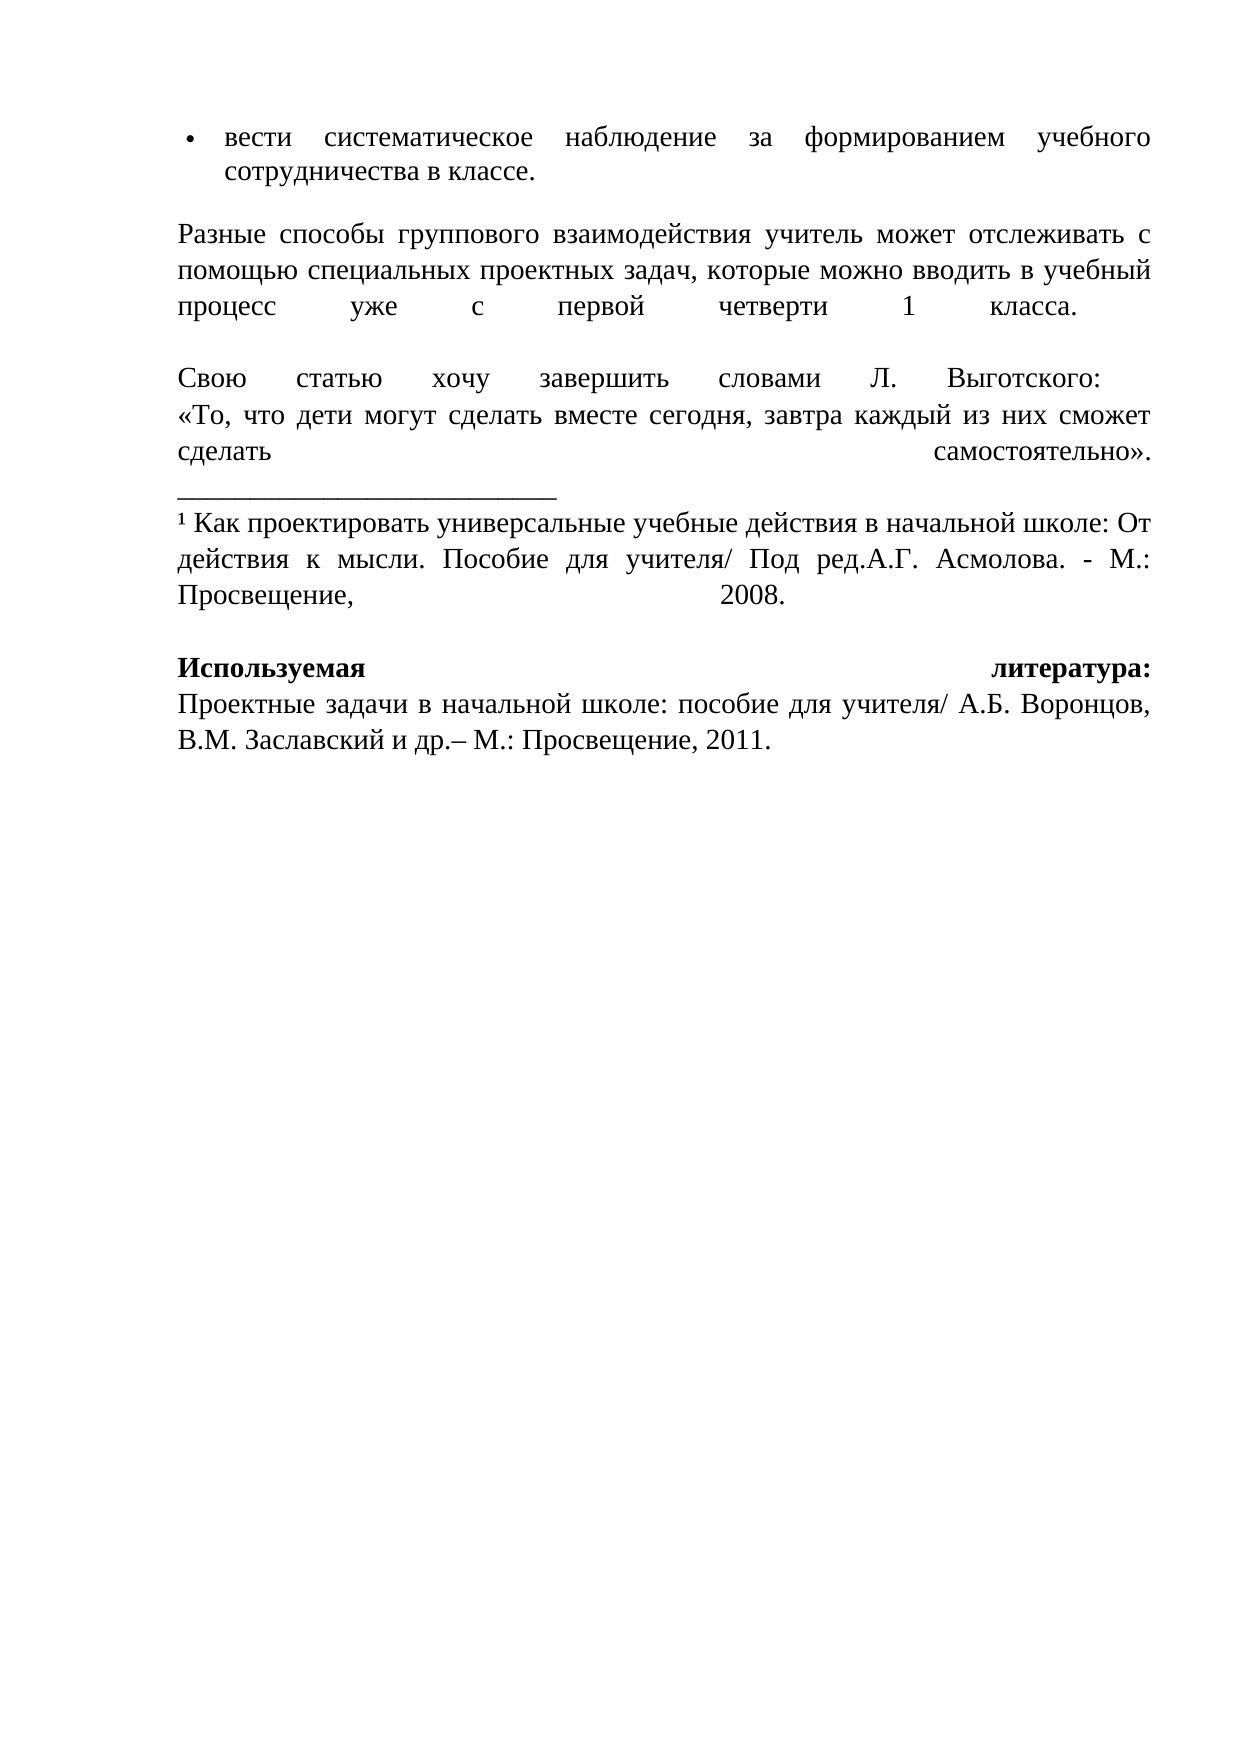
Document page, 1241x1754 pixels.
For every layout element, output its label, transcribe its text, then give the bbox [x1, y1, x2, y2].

list вести систематическое наблюдение за формированием учебного сотрудничества в классе. [187, 118, 1152, 187]
text Разные способы группового взаимодействия учитель может отслеживать с помощью специальных проектных задач, которые можно вводить в учебный процесс уже с первой четверти 1 класса. Свою статью хочу завершить словами Л. Выготского: «То, что дети могут сделать вместе сегодня, завтра каждый из них сможет сделать самостоятельно». __________________________ ¹ Как проектировать универсальные учебные действия в начальной школе: От действия к мысли. Пособие для учителя/ Под ред.А.Г. Асмолова. - М.: Просвещение, 2008. Используемая литература: Проектные задачи в начальной школе: пособие для учителя/ А.Б. Воронцов, В.М. Заславский и др.– М.: Просвещение, 2011. [177, 216, 1152, 756]
